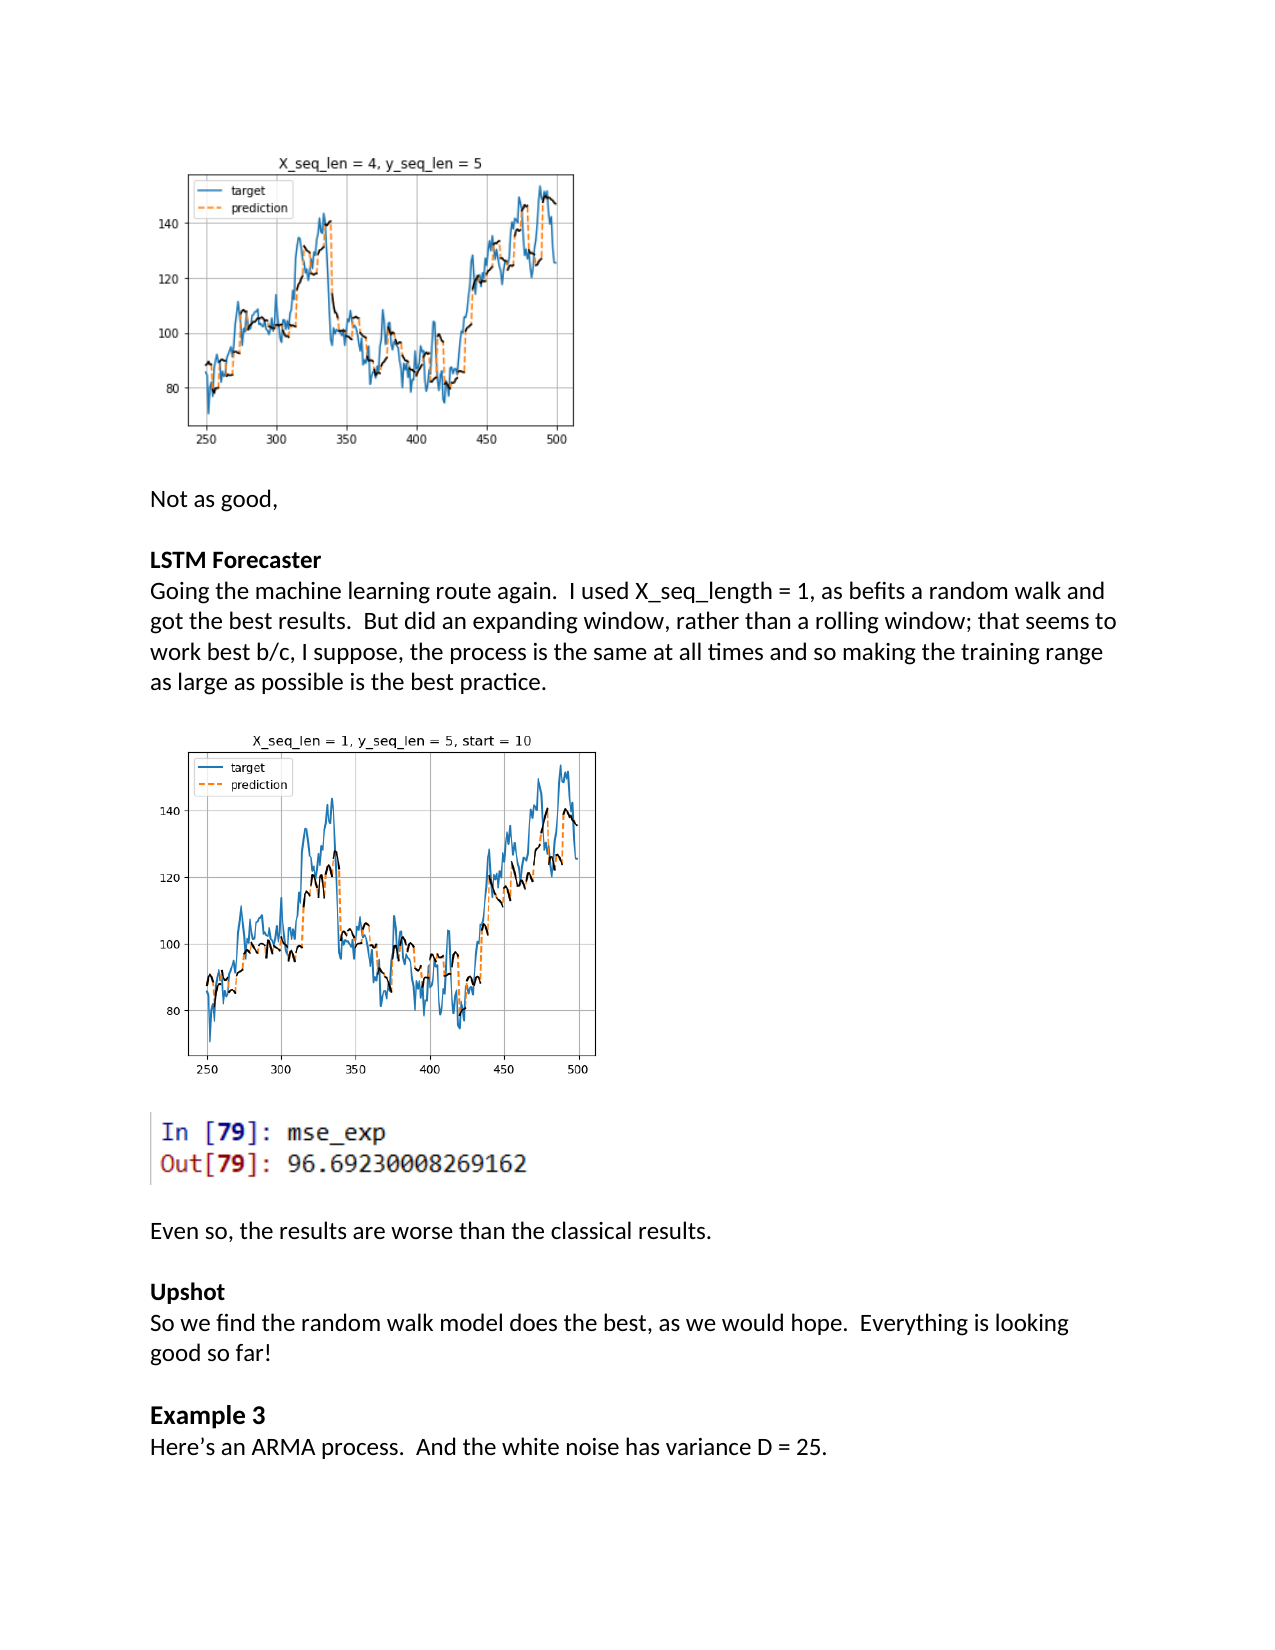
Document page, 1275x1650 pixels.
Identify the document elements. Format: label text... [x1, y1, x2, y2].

text Not as good, [150, 483, 1125, 514]
text LSTM Forecaster [150, 544, 1125, 575]
picture [150, 727, 603, 1083]
picture [150, 1112, 546, 1185]
text Even so, the results are worse than the classical results. [150, 1215, 1125, 1246]
text So we find the random walk model does the best, as we would hope. Everything is looking good so far! [150, 1307, 1125, 1368]
text Example 3 [150, 1398, 1125, 1431]
picture [150, 150, 581, 453]
text Upshot [150, 1276, 1125, 1307]
text Going the machine learning route again. I used X_seq_length = 1, as befits a random walk and got the best results. But did an expanding window, rather than a rolling window; that seems to work best b/c, I suppose, the process is the same at all times and so making the training range as large as possible is the best practice. [150, 575, 1125, 697]
text Here’s an ARMA process. And the white noise has variance D = 25. [150, 1431, 1125, 1462]
